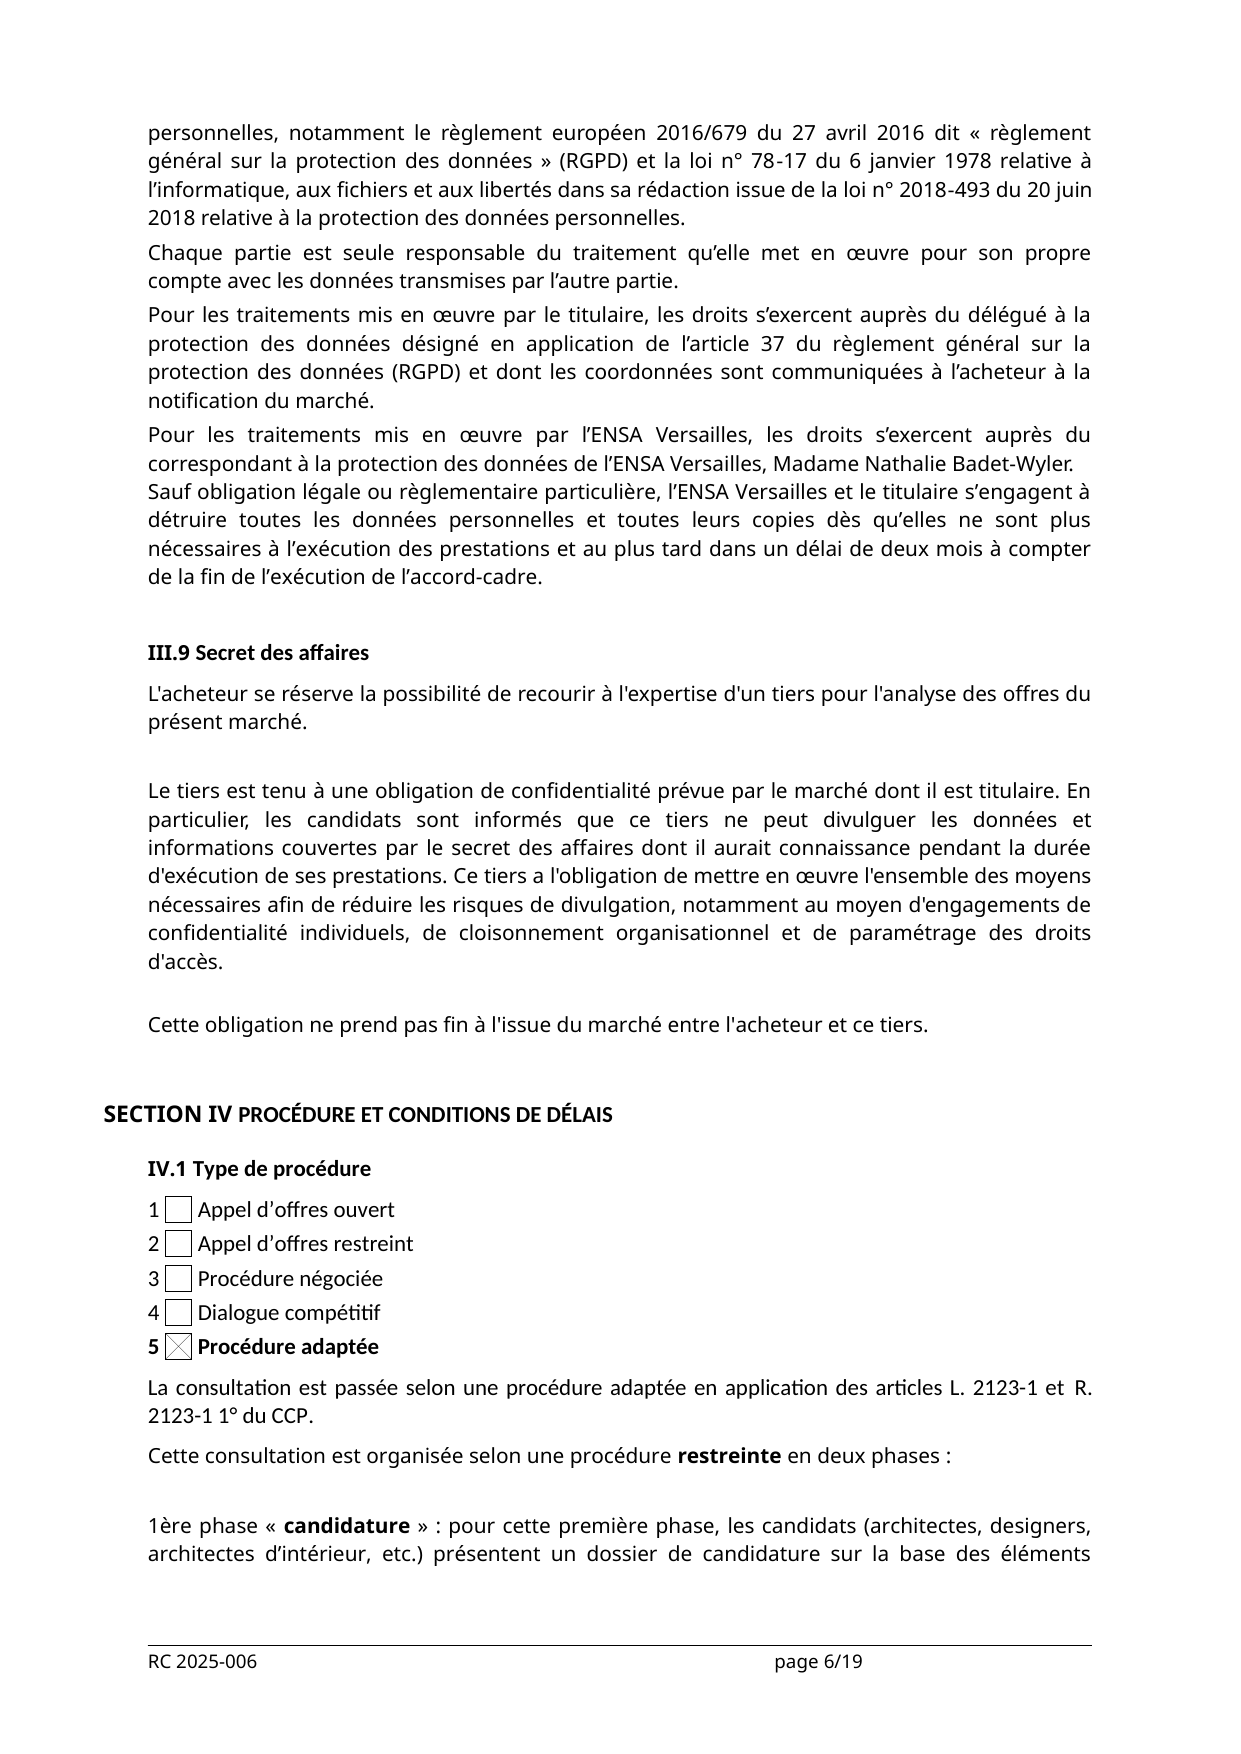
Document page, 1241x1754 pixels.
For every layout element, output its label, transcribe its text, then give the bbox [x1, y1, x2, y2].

text 4 Dialogue compétitif [148, 1298, 1092, 1326]
text Type de procédure [148, 1154, 1092, 1183]
text Pour les traitements mis en œuvre par le titulaire, les droits s’exercent auprès du délégué à la protection des données désigné en application de l’article 37 du règlement général sur la protection des données (RGPD) et dont les coordonnées sont communiquées à l’acheteur à la notification du marché. [148, 301, 1092, 414]
text Pour les traitements mis en œuvre par l’ENSA Versailles, les droits s’exercent auprès du correspondant à la protection des données de l’ENSA Versailles, Madame Nathalie Badet-Wyler. [148, 420, 1092, 477]
text procédure et conditions de délais [103, 1098, 1092, 1129]
text Cette consultation est organisée selon une procédure restreinte en deux phases : [148, 1441, 1092, 1470]
text La consultation est passée selon une procédure adaptée en application des articles L. 2123-1 et R. 2123-1 1° du CCP. [148, 1373, 1092, 1429]
text Le tiers est tenu à une obligation de confidentialité prévue par le marché dont il est titulaire. En particulier, les candidats sont informés que ce tiers ne peut divulguer les données et informations couvertes par le secret des affaires dont il aurait connaissance pendant la durée d'exécution de ses prestations. Ce tiers a l'obligation de mettre en œuvre l'ensemble des moyens nécessaires afin de réduire les risques de divulgation, notamment au moyen d'engagements de confidentialité individuels, de cloisonnement organisationnel et de paramétrage des droits d'accès. [148, 776, 1092, 975]
text Cette obligation ne prend pas fin à l'issue du marché entre l'acheteur et ce tiers. [148, 1010, 1092, 1038]
text L'acheteur se réserve la possibilité de recourir à l'expertise d'un tiers pour l'analyse des offres du présent marché. [148, 679, 1092, 736]
text 3 Procédure négociée [148, 1264, 1092, 1292]
text 5 Procédure adaptée [148, 1332, 1092, 1360]
text Chaque partie est seule responsable du traitement qu’elle met en œuvre pour son propre compte avec les données transmises par l’autre partie. [148, 238, 1092, 295]
text 1 Appel d’offres ouvert [148, 1195, 1092, 1223]
text Secret des affaires [148, 638, 1092, 667]
text 2 Appel d’offres restreint [148, 1229, 1092, 1257]
text Sauf obligation légale ou règlementaire particulière, l’ENSA Versailles et le titulaire s’engagent à détruire toutes les données personnelles et toutes leurs copies dès qu’elles ne sont plus nécessaires à l’exécution des prestations et au plus tard dans un délai de deux mois à compter de la fin de l’exécution de l’accord-cadre. [148, 477, 1092, 591]
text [148, 118, 1092, 232]
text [148, 1511, 1092, 1568]
